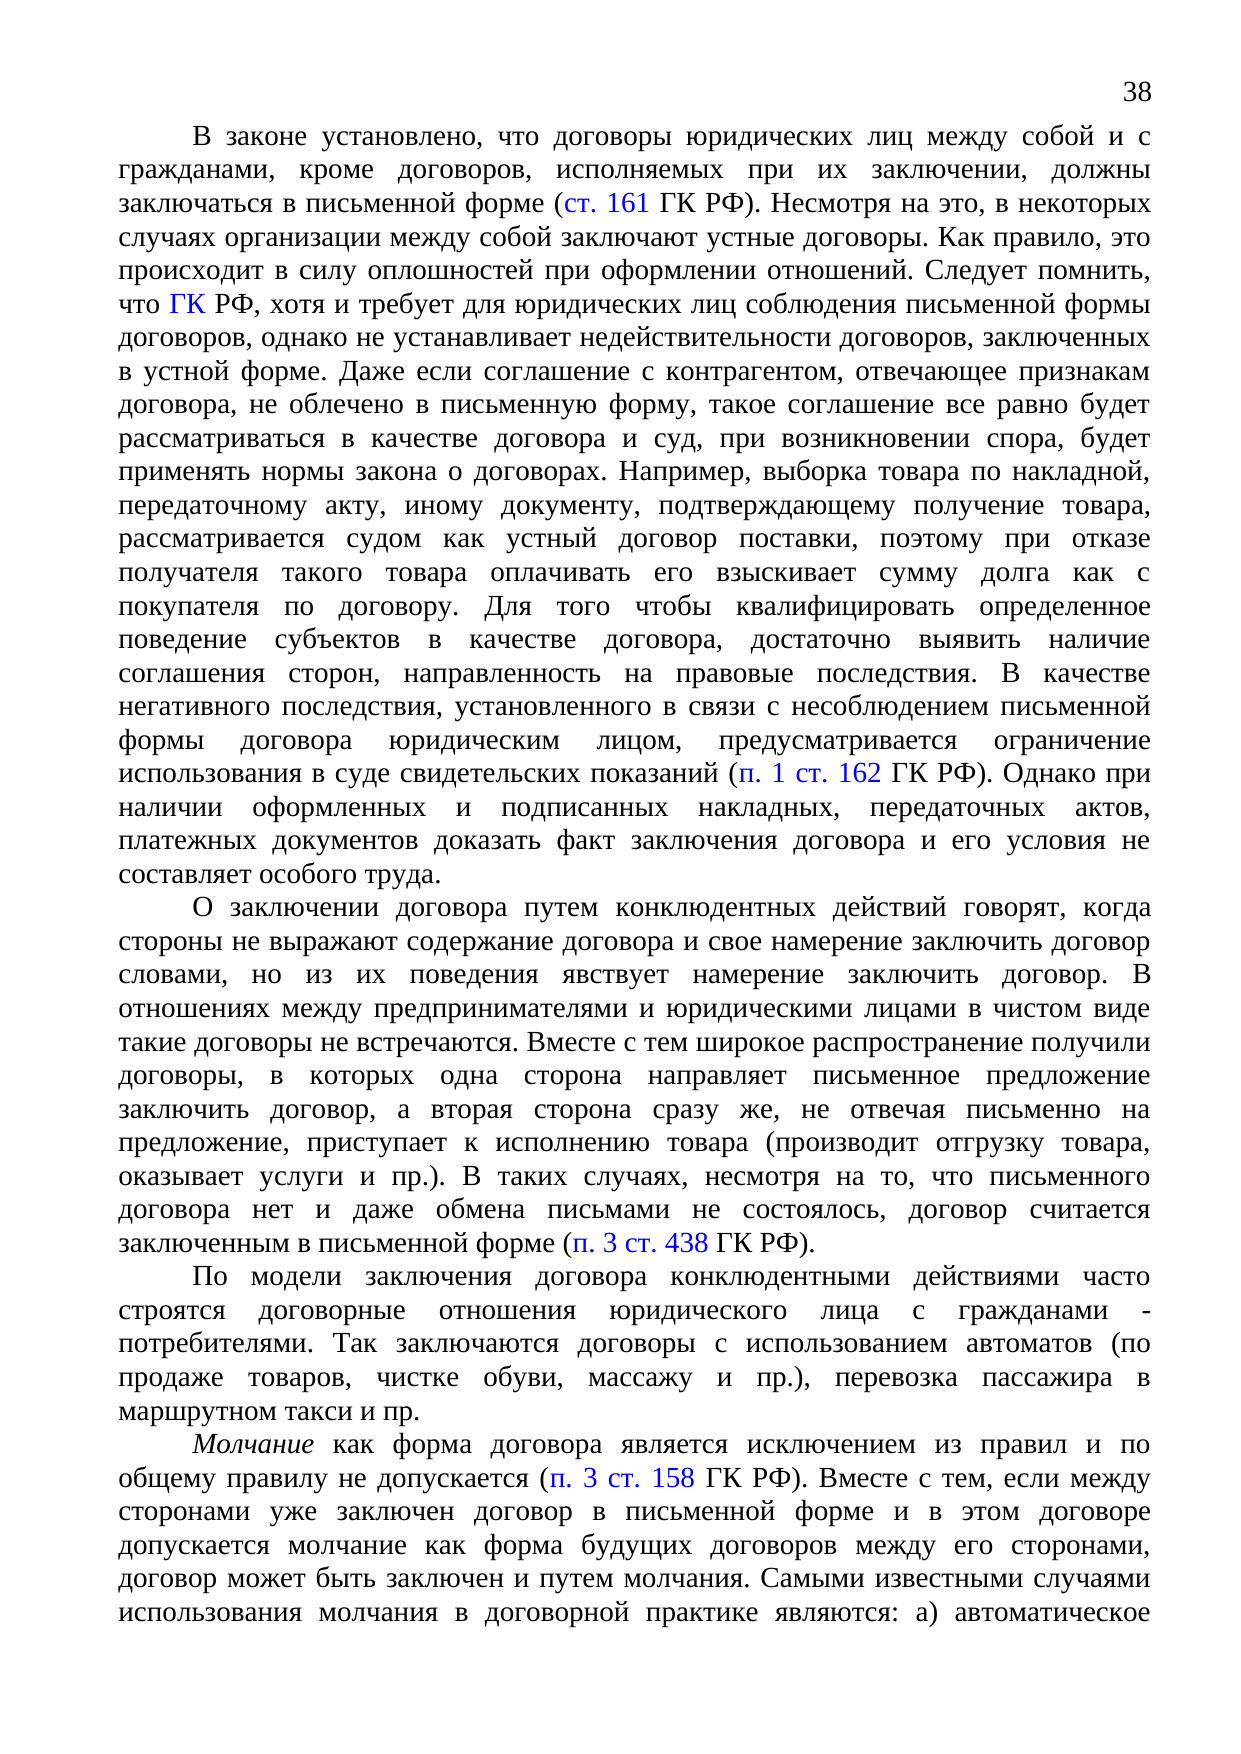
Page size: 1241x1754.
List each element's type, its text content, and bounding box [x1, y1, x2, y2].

text В законе установлено, что договоры юридических лиц между собой и с гражданами, кроме договоров, исполняемых при их заключении, должны заключаться в письменной форме (ст. 161 ГК РФ). Несмотря на это, в некоторых случаях организации между собой заключают устные договоры. Как правило, это происходит в силу оплошностей при оформлении отношений. Следует помнить, что ГК РФ, хотя и требует для юридических лиц соблюдения письменной формы договоров, однако не устанавливает недействительности договоров, заключенных в устной форме. Даже если соглашение с контрагентом, отвечающее признакам договора, не облечено в письменную форму, такое соглашение все равно будет рассматриваться в качестве договора и суд, при возникновении спора, будет применять нормы закона о договорах. Например, выборка товара по накладной, передаточному акту, иному документу, подтверждающему получение товара, рассматривается судом как устный договор поставки, поэтому при отказе получателя такого товара оплачивать его взыскивает сумму долга как с покупателя по договору. Для того чтобы квалифицировать определенное поведение субъектов в качестве договора, достаточно выявить наличие соглашения сторон, направленность на правовые последствия. В качестве негативного последствия, установленного в связи с несоблюдением письменной формы договора юридическим лицом, предусматривается ограничение использования в суде свидетельских показаний (п. 1 ст. 162 ГК РФ). Однако при наличии оформленных и подписанных накладных, передаточных актов, платежных документов доказать факт заключения договора и его условия не составляет особого труда. [118, 118, 1152, 889]
text По модели заключения договора конклюдентными действиями часто строятся договорные отношения юридического лица с гражданами - потребителями. Так заключаются договоры с использованием автоматов (по продаже товаров, чистке обуви, массажу и пр.), перевозка пассажира в маршрутном такси и пр. [118, 1258, 1152, 1426]
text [118, 1426, 1152, 1627]
text О заключении договора путем конклюдентных действий говорят, когда стороны не выражают содержание договора и свое намерение заключить договор словами, но из их поведения явствует намерение заключить договор. В отношениях между предпринимателями и юридическими лицами в чистом виде такие договоры не встречаются. Вместе с тем широкое распространение получили договоры, в которых одна сторона направляет письменное предложение заключить договор, а вторая сторона сразу же, не отвечая письменно на предложение, приступает к исполнению товара (производит отгрузку товара, оказывает услуги и пр.). В таких случаях, несмотря на то, что письменного договора нет и даже обмена письмами не состоялось, договор считается заключенным в письменной форме (п. 3 ст. 438 ГК РФ). [118, 889, 1152, 1258]
